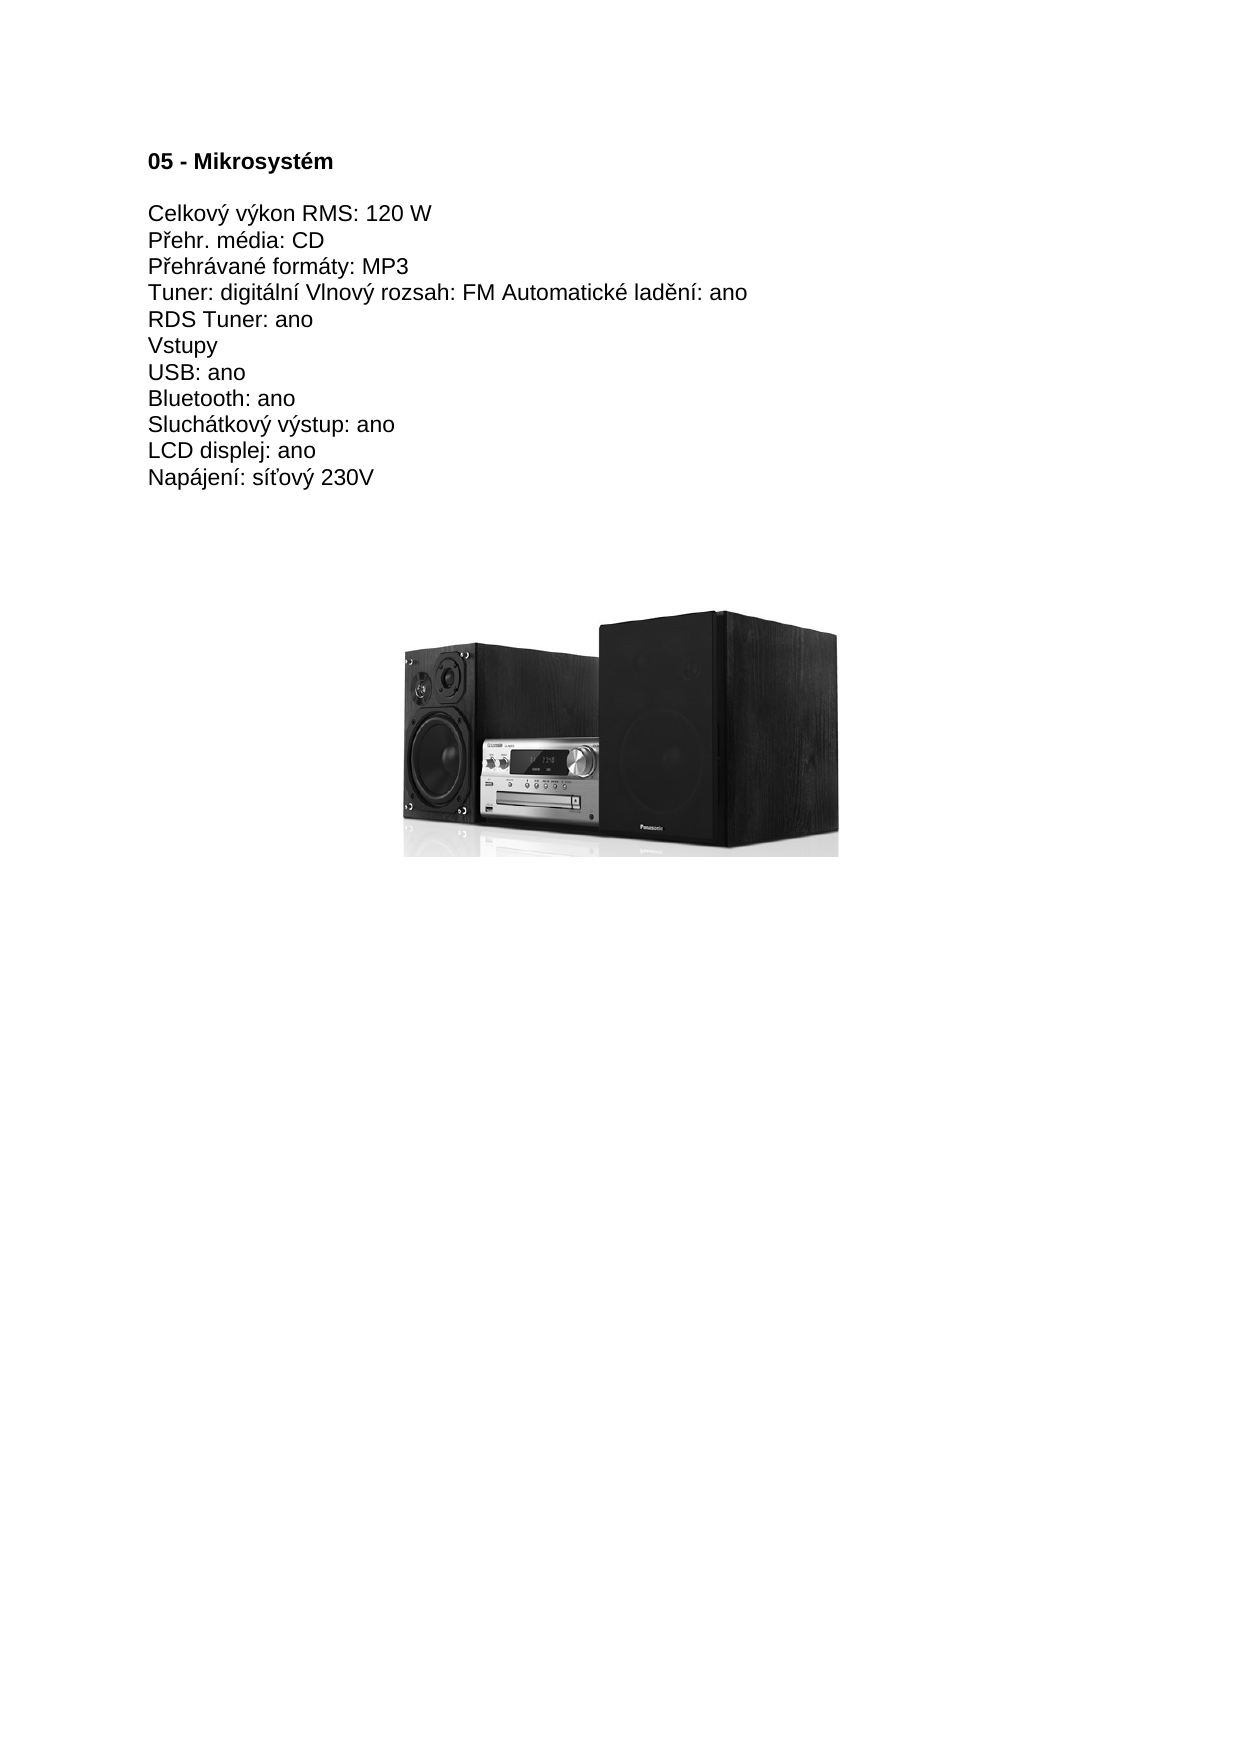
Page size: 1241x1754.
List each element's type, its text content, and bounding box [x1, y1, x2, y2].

text RDS Tuner: ano [148, 306, 1093, 332]
text Napájení: síťový 230V [148, 464, 1093, 490]
picture [382, 600, 854, 860]
text Přehr. média: CD [148, 227, 1093, 253]
text 05 - Mikrosystém [148, 148, 1093, 174]
text Sluchátkový výstup: ano [148, 411, 1093, 437]
text LCD displej: ano [148, 437, 1093, 464]
text USB: ano [148, 358, 1093, 385]
text Vstupy [148, 332, 1093, 358]
text Celkový výkon RMS: 120 W [148, 200, 1093, 227]
text Přehrávané formáty: MP3 [148, 253, 1093, 279]
text Bluetooth: ano [148, 385, 1093, 411]
text Tuner: digitální Vlnový rozsah: FM Automatické ladění: ano [148, 279, 1093, 306]
